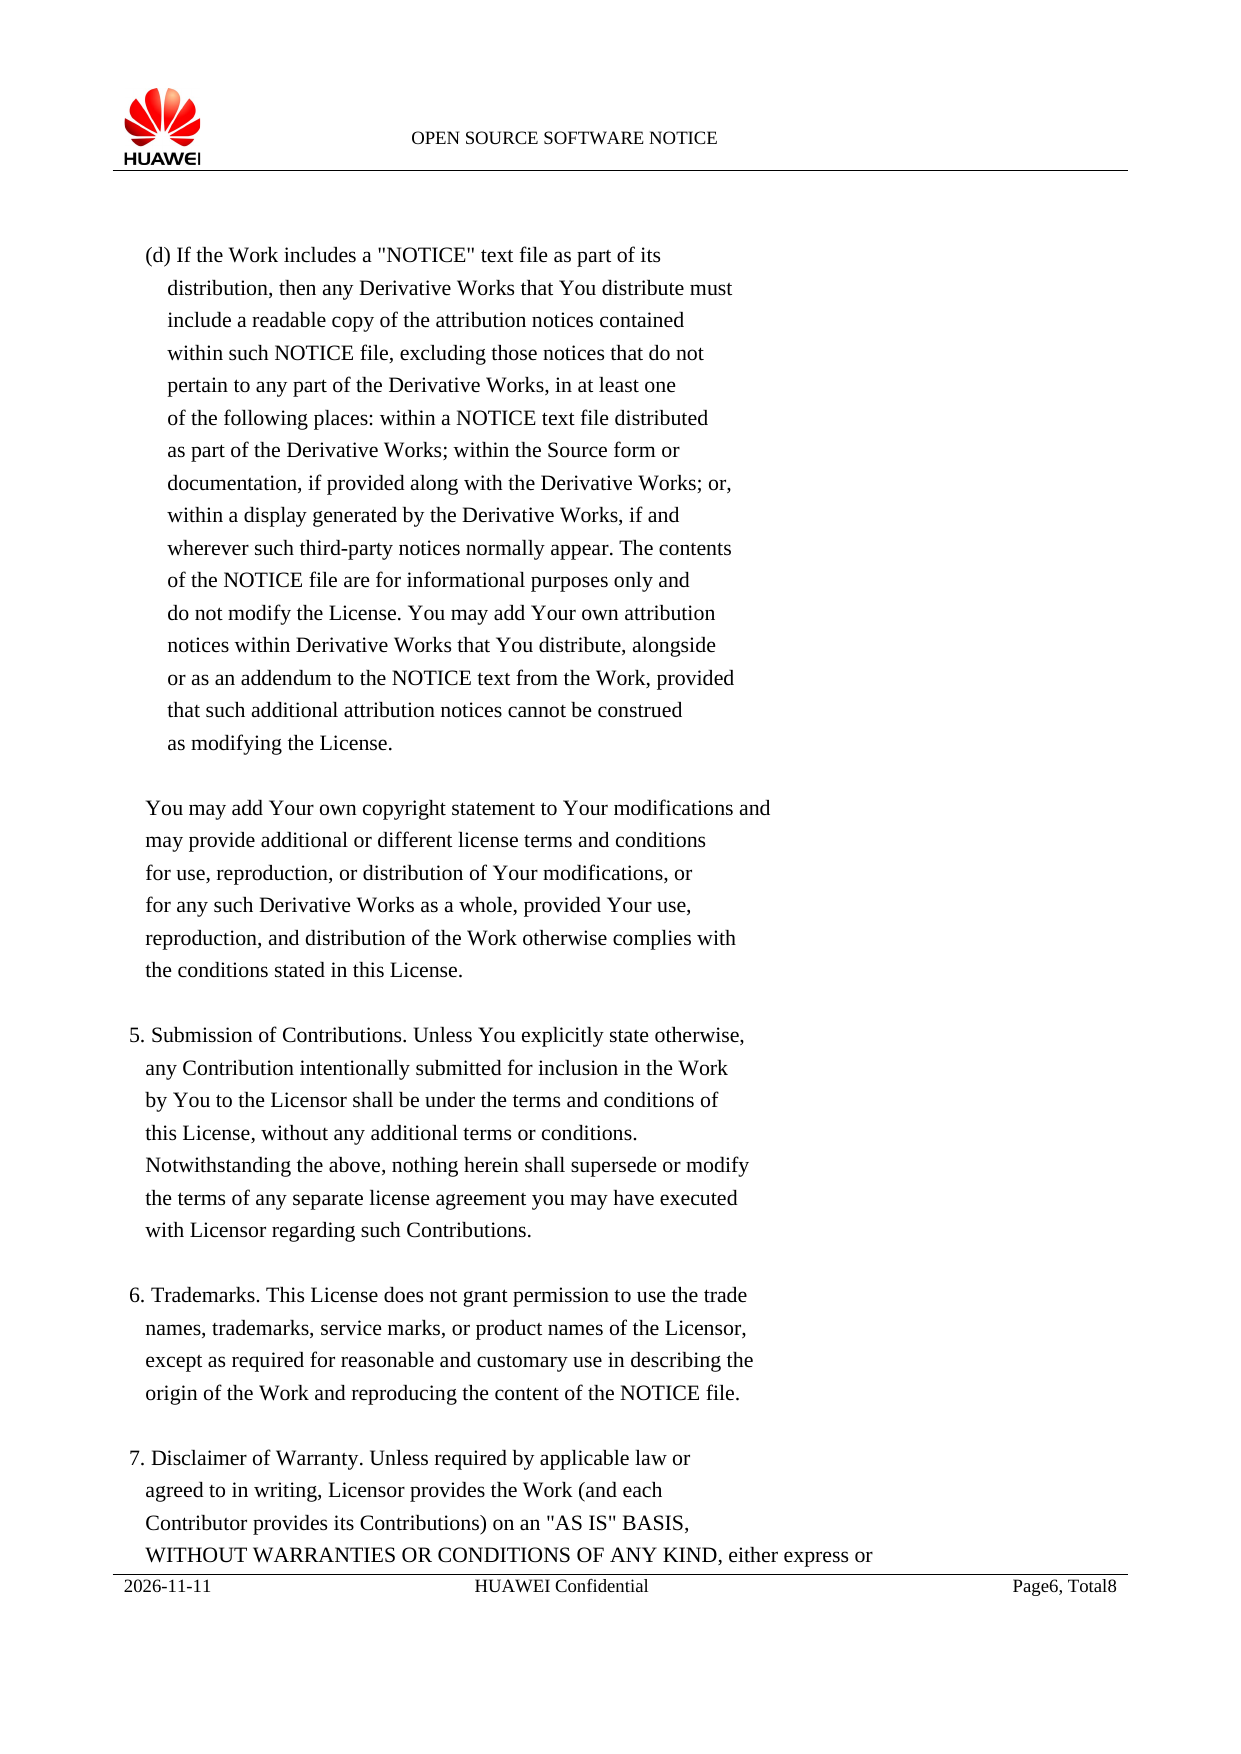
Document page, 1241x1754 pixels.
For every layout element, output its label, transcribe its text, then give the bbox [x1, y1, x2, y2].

picture [124, 88, 201, 165]
